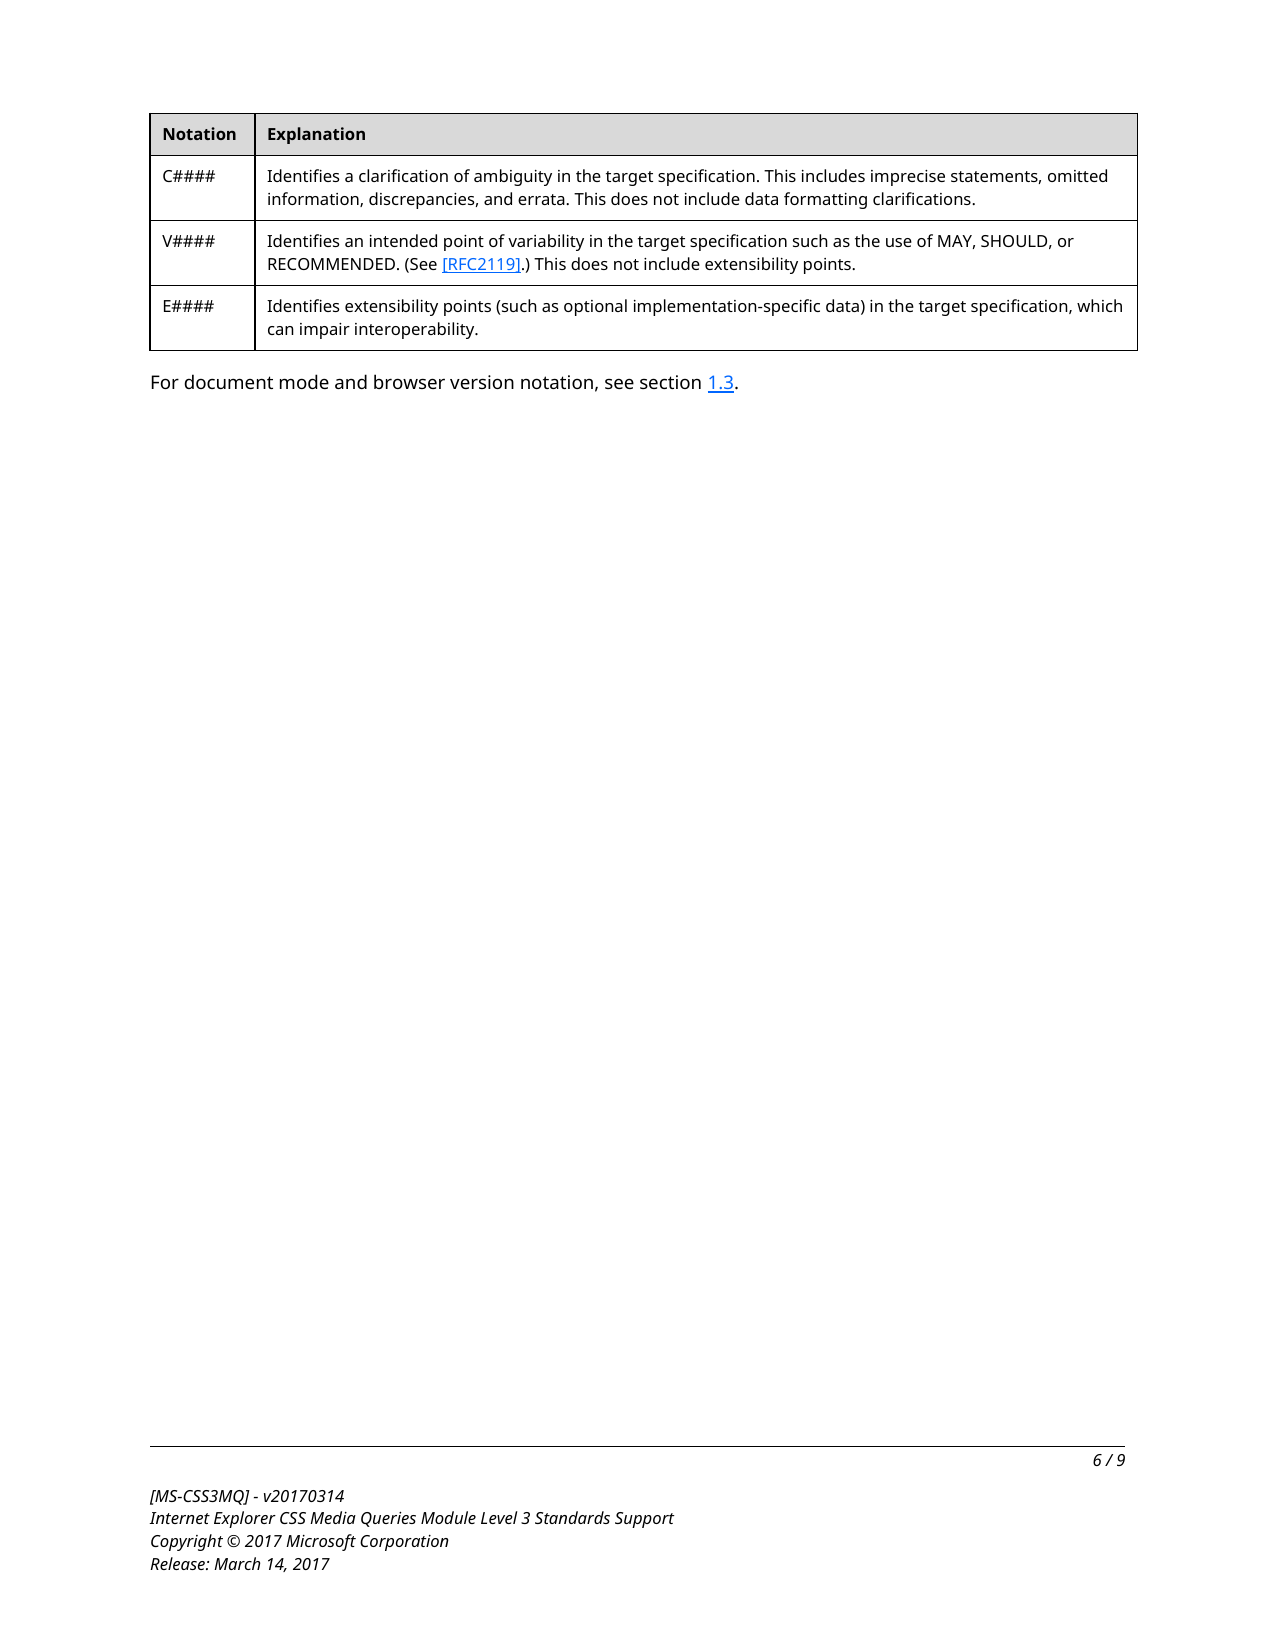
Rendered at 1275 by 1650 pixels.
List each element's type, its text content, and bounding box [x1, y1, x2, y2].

table_cell Identifies extensibility points (such as optional implementation-specific data) in the target specification, which can impair interoperability. [256, 286, 1137, 350]
table_cell V#### [151, 221, 254, 285]
table_header Notation [151, 114, 254, 155]
table_cell Identifies an intended point of variability in the target specification such as the use of MAY, SHOULD, or RECOMMENDED. (See [RFC2119].) This does not include extensibility points. [256, 221, 1137, 285]
table_cell C#### [151, 156, 254, 220]
table_cell E#### [151, 286, 254, 350]
table_header Explanation [256, 114, 1137, 155]
table_cell Identifies a clarification of ambiguity in the target specification. This includes imprecise statements, omitted information, discrepancies, and errata. This does not include data formatting clarifications. [256, 156, 1137, 220]
text For document mode and browser version notation, see section 1.3. [150, 369, 1125, 395]
